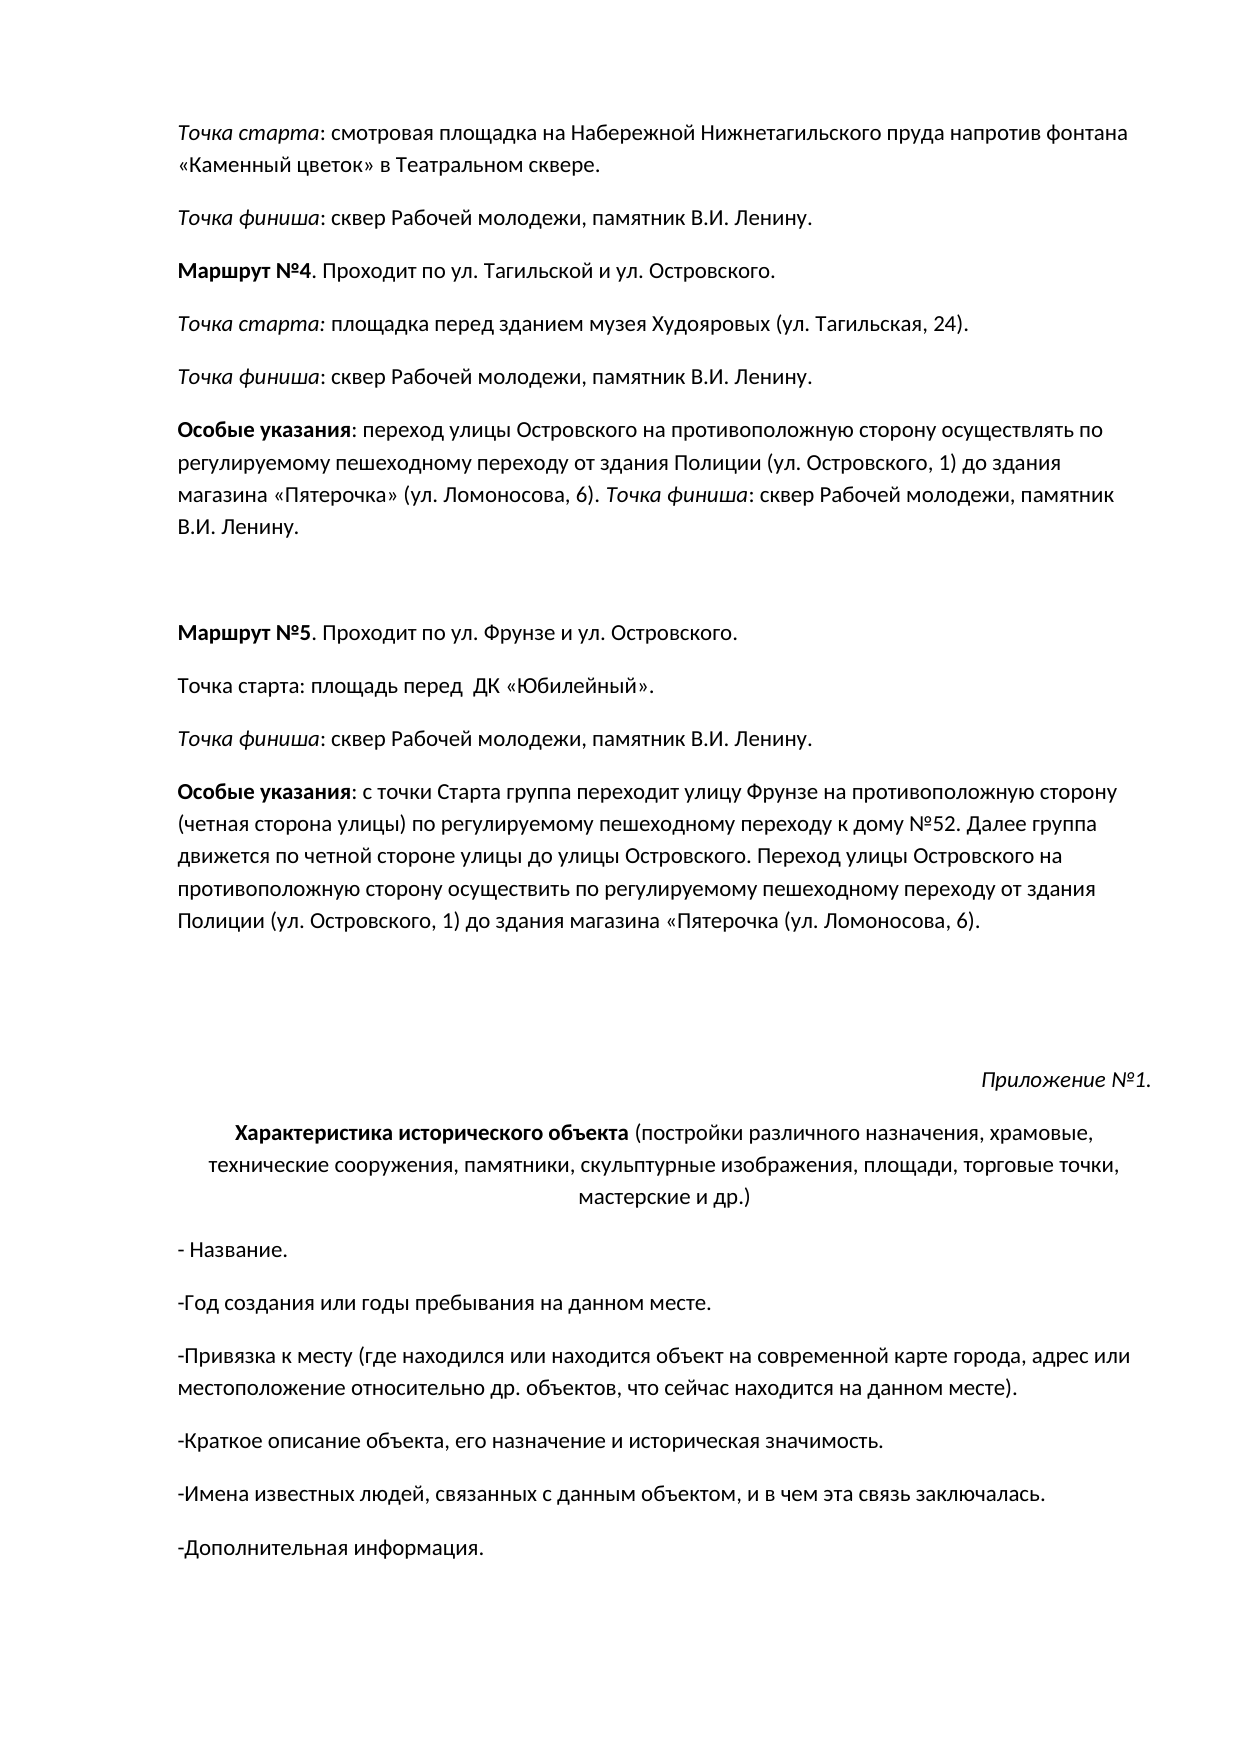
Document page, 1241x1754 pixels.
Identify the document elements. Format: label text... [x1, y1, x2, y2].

text - Название. [177, 1235, 1152, 1263]
text Особые указания: с точки Старта группа переходит улицу Фрунзе на противоположную сторону (четная сторона улицы) по регулируемому пешеходному переходу к дому №52. Далее группа движется по четной стороне улицы до улицы Островского. Переход улицы Островского на противоположную сторону осуществить по регулируемому пешеходному переходу от здания Полиции (ул. Островского, 1) до здания магазина «Пятерочка (ул. Ломоносова, 6). [177, 777, 1152, 934]
text -Дополнительная информация. [177, 1533, 1152, 1561]
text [177, 203, 1152, 231]
text Маршрут №4. Проходит по ул. Тагильской и ул. Островского. [177, 256, 1152, 284]
text -Привязка к месту (где находился или находится объект на современной карте города, адрес или местоположение относительно др. объектов, что сейчас находится на данном месте). [177, 1341, 1152, 1402]
text Характеристика исторического объекта (постройки различного назначения, храмовые, технические сооружения, памятники, скульптурные изображения, площади, торговые точки, мастерские и др.) [177, 1118, 1152, 1210]
text -Имена известных людей, связанных с данным объектом, и в чем эта связь заключалась. [177, 1479, 1152, 1508]
text Особые указания: переход улицы Островского на противоположную сторону осуществлять по регулируемому пешеходному переходу от здания Полиции (ул. Островского, 1) до здания магазина «Пятерочка» (ул. Ломоносова, 6). Точка финиша: сквер Рабочей молодежи, памятник В.И. Ленину. [177, 415, 1152, 540]
text Точка старта: смотровая площадка на Набережной Нижнетагильского пруда напротив фонтана «Каменный цветок» в Театральном сквере. [177, 118, 1152, 178]
text Точка старта: площадка перед зданием музея Худояровых (ул. Тагильская, 24). [177, 309, 1152, 337]
text Точка старта: площадь перед ДК «Юбилейный». [177, 671, 1152, 699]
text -Год создания или годы пребывания на данном месте. [177, 1288, 1152, 1316]
text -Краткое описание объекта, его назначение и историческая значимость. [177, 1427, 1152, 1454]
text Приложение №1. [177, 1065, 1152, 1093]
text Маршрут №5. Проходит по ул. Фрунзе и ул. Островского. [177, 618, 1152, 646]
text Точка финиша: сквер Рабочей молодежи, памятник В.И. Ленину. [177, 724, 1152, 752]
text Точка финиша: сквер Рабочей молодежи, памятник В.И. Ленину. [177, 362, 1152, 390]
